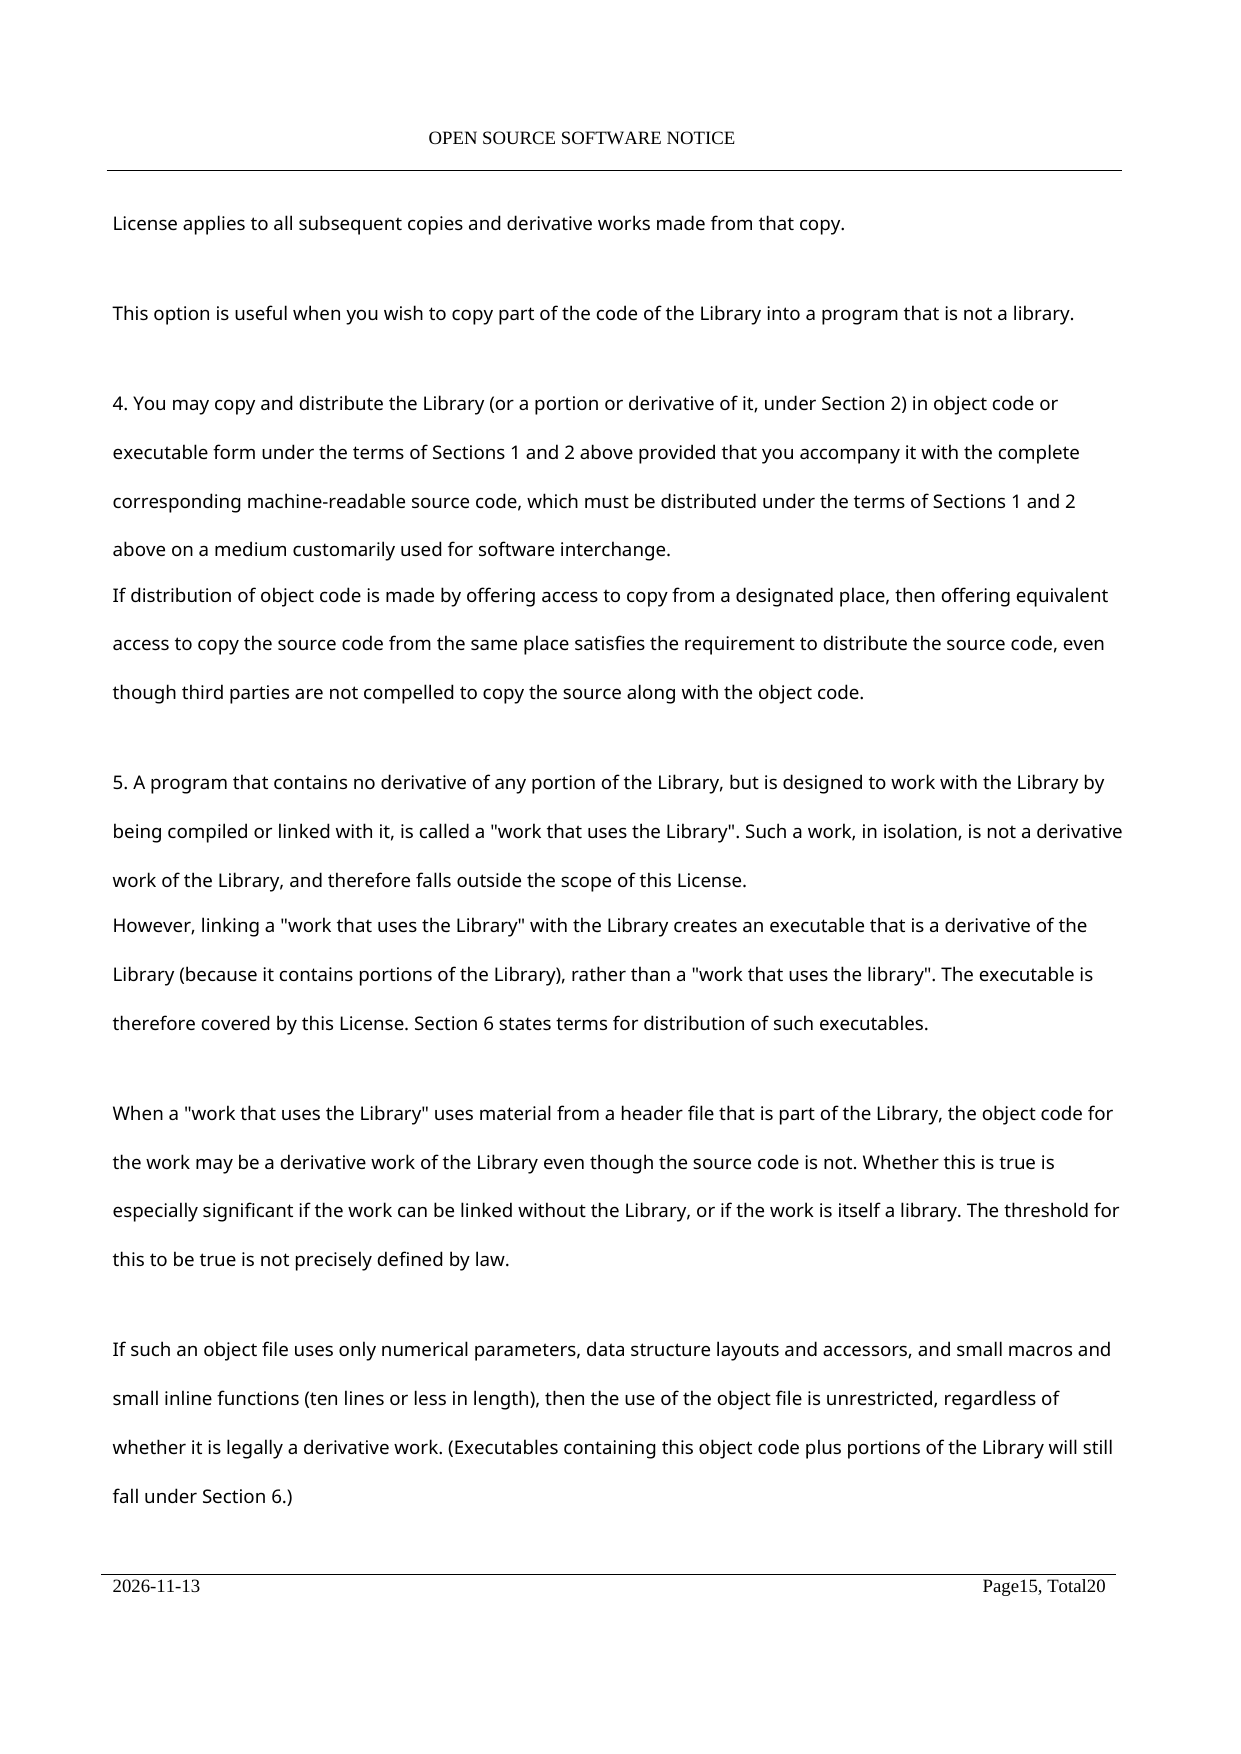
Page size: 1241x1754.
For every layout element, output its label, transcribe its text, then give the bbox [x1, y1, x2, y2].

text 4. You may copy and distribute the Library (or a portion or derivative of it, under Section 2) in object code or executable form under the terms of Sections 1 and 2 above provided that you accompany it with the complete corresponding machine-readable source code, which must be distributed under the terms of Sections 1 and 2 above on a medium customarily used for software interchange. [112, 387, 1128, 566]
text This option is useful when you wish to copy part of the code of the Library into a program that is not a library. [112, 297, 1128, 329]
text If such an object file uses only numerical parameters, data structure layouts and accessors, and small macros and small inline functions (ten lines or less in length), then the use of the object file is unrestricted, regardless of whether it is legally a derivative work. (Executables containing this object code plus portions of the Library will still fall under Section 6.) [112, 1333, 1128, 1512]
text However, linking a "work that uses the Library" with the Library creates an executable that is a derivative of the Library (because it contains portions of the Library), rather than a "work that uses the library". The executable is therefore covered by this License. Section 6 states terms for distribution of such executables. [112, 909, 1128, 1039]
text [112, 206, 1128, 239]
text 5. A program that contains no derivative of any portion of the Library, but is designed to work with the Library by being compiled or linked with it, is called a "work that uses the Library". Such a work, in isolation, is not a derivative work of the Library, and therefore falls outside the scope of this License. [112, 766, 1128, 896]
text If distribution of object code is made by offering access to copy from a designated place, then offering equivalent access to copy the source code from the same place satisfies the requirement to distribute the source code, even though third parties are not compelled to copy the source along with the object code. [112, 578, 1128, 708]
text When a "work that uses the Library" uses material from a header file that is part of the Library, the object code for the work may be a derivative work of the Library even though the source code is not. Whether this is true is especially significant if the work can be linked without the Library, or if the work is itself a library. The threshold for this to be true is not precisely defined by law. [112, 1097, 1128, 1276]
